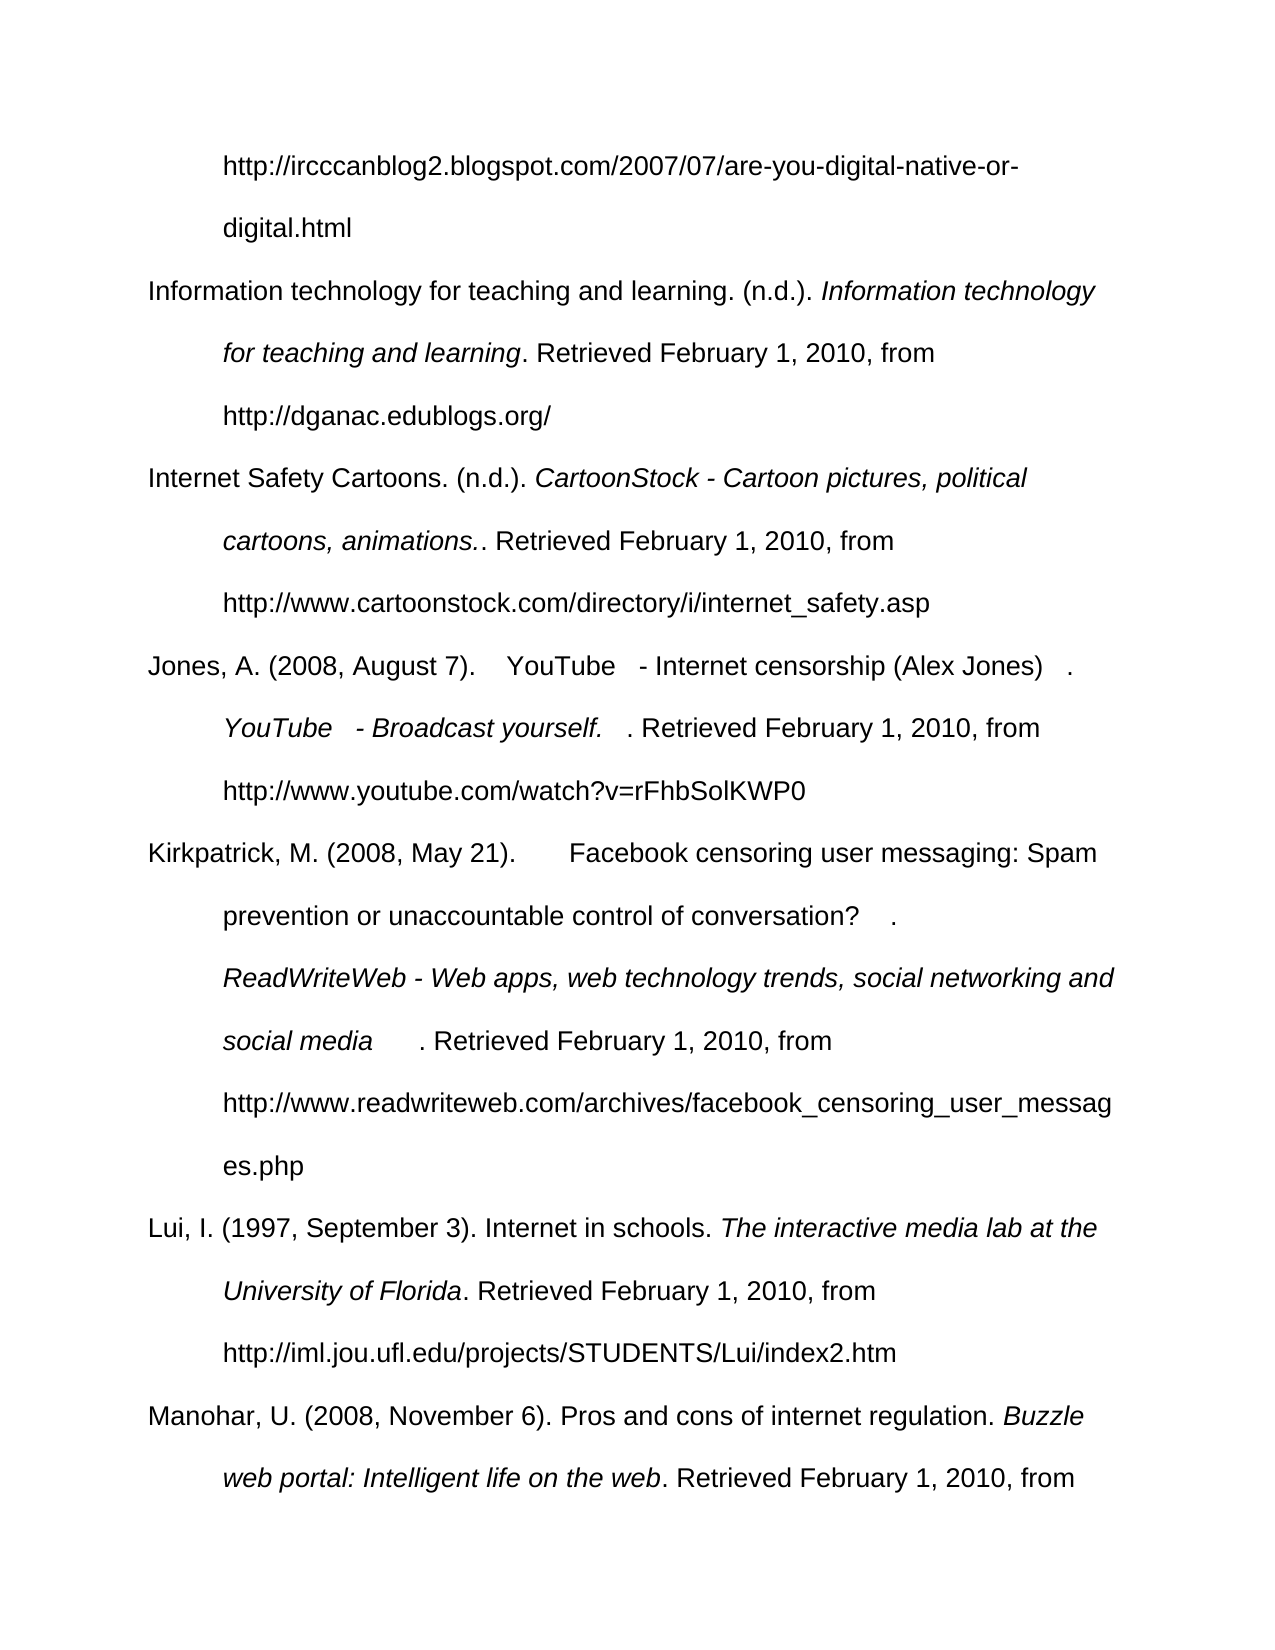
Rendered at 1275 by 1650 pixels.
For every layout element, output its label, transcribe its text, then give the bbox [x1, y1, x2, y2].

text Jones, A. (2008, August 7). YouTube - Internet censorship (Alex Jones) . YouTube - Broadcast yourself. . Retrieved February 1, 2010, from http://www.youtube.com/watch?v=rFhbSolKWP0 [148, 650, 1127, 806]
text Internet Safety Cartoons. (n.d.). CartoonStock - Cartoon pictures, political cartoons, animations.. Retrieved February 1, 2010, from http://www.cartoonstock.com/directory/i/internet_safety.asp [148, 462, 1127, 619]
text Lui, I. (1997, September 3). Internet in schools. The interactive media lab at the University of Florida. Retrieved February 1, 2010, from http://iml.jou.ufl.edu/projects/STUDENTS/Lui/index2.htm [148, 1212, 1127, 1369]
text Information technology for teaching and learning. (n.d.). Information technology for teaching and learning. Retrieved February 1, 2010, from http://dganac.edublogs.org/ [148, 275, 1127, 431]
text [148, 1400, 1127, 1494]
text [148, 150, 1127, 244]
text Kirkpatrick, M. (2008, May 21). Facebook censoring user messaging: Spam prevention or unaccountable control of conversation? . ReadWriteWeb - Web apps, web technology trends, social networking and social media . Retrieved February 1, 2010, from http://www.readwriteweb.com/archives/facebook_censoring_user_messages.php [148, 837, 1127, 1181]
